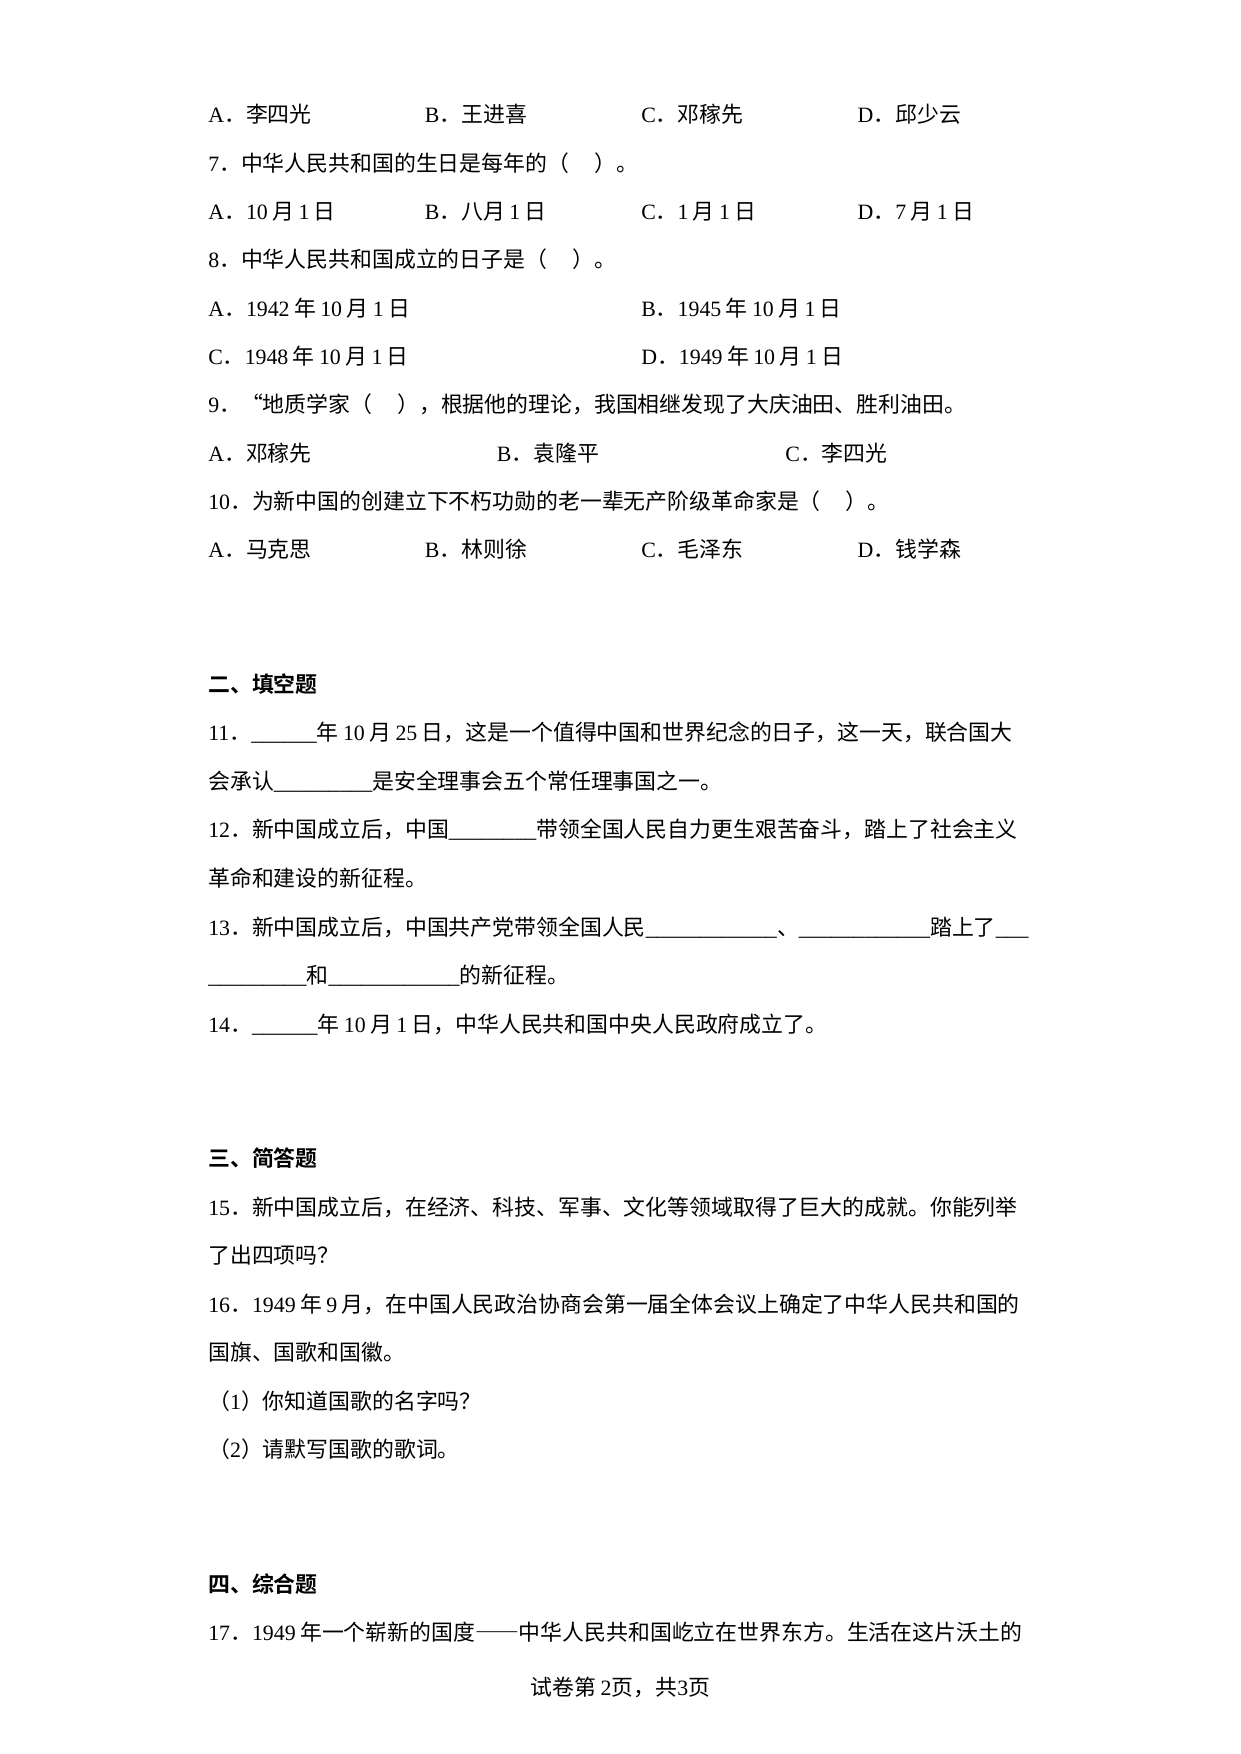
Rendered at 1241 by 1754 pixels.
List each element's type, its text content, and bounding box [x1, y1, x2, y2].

text A．马克思 B．林则徐 C．毛泽东 D．钱学森 [208, 532, 1032, 564]
text 16．1949年9月，在中国人民政治协商会第一届全体会议上确定了中华人民共和国的国旗、国歌和国徽。 [208, 1286, 1032, 1367]
text 四、综合题 [208, 1566, 1032, 1599]
text 8．中华人民共和国成立的日子是（ ）。 [208, 242, 1032, 274]
text 9．“地质学家（ ），根据他的理论，我国相继发现了大庆油田、胜利油田。 [208, 387, 1032, 419]
text （2）请默写国歌的歌词。 [208, 1432, 1032, 1464]
text A．1942年10月1日 B．1945年10月1日 [208, 290, 1032, 323]
text 14．______年10月1日，中华人民共和国中央人民政府成立了。 [208, 1006, 1032, 1039]
text 二、填空题 [208, 667, 1032, 699]
text 10．为新中国的创建立下不朽功勋的老一辈无产阶级革命家是（ ）。 [208, 484, 1032, 516]
text 7．中华人民共和国的生日是每年的（ ）。 [208, 145, 1032, 178]
text 11．______年10月25日，这是一个值得中国和世界纪念的日子，这一天，联合国大会承认_________是安全理事会五个常任理事国之一。 [208, 715, 1032, 796]
text 15．新中国成立后，在经济、科技、军事、文化等领域取得了巨大的成就。你能列举了出四项吗？ [208, 1189, 1032, 1270]
text 13．新中国成立后，中国共产党带领全国人民____________、____________踏上了____________和____________的新征程。 [208, 909, 1032, 990]
text 三、简答题 [208, 1141, 1032, 1173]
text 12．新中国成立后，中国________带领全国人民自力更生艰苦奋斗，踏上了社会主义革命和建设的新征程。 [208, 812, 1032, 893]
text A．李四光 B．王进喜 C．邓稼先 D．邱少云 [208, 97, 1032, 129]
text （1）你知道国歌的名字吗？ [208, 1383, 1032, 1416]
text A．10月1日 B．八月1日 C．1月1日 D．7月1日 [208, 194, 1032, 226]
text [208, 1614, 1032, 1647]
text A．邓稼先 B．袁隆平 C．李四光 [208, 435, 1032, 468]
text C．1948年10月1日 D．1949年10月1日 [208, 339, 1032, 371]
